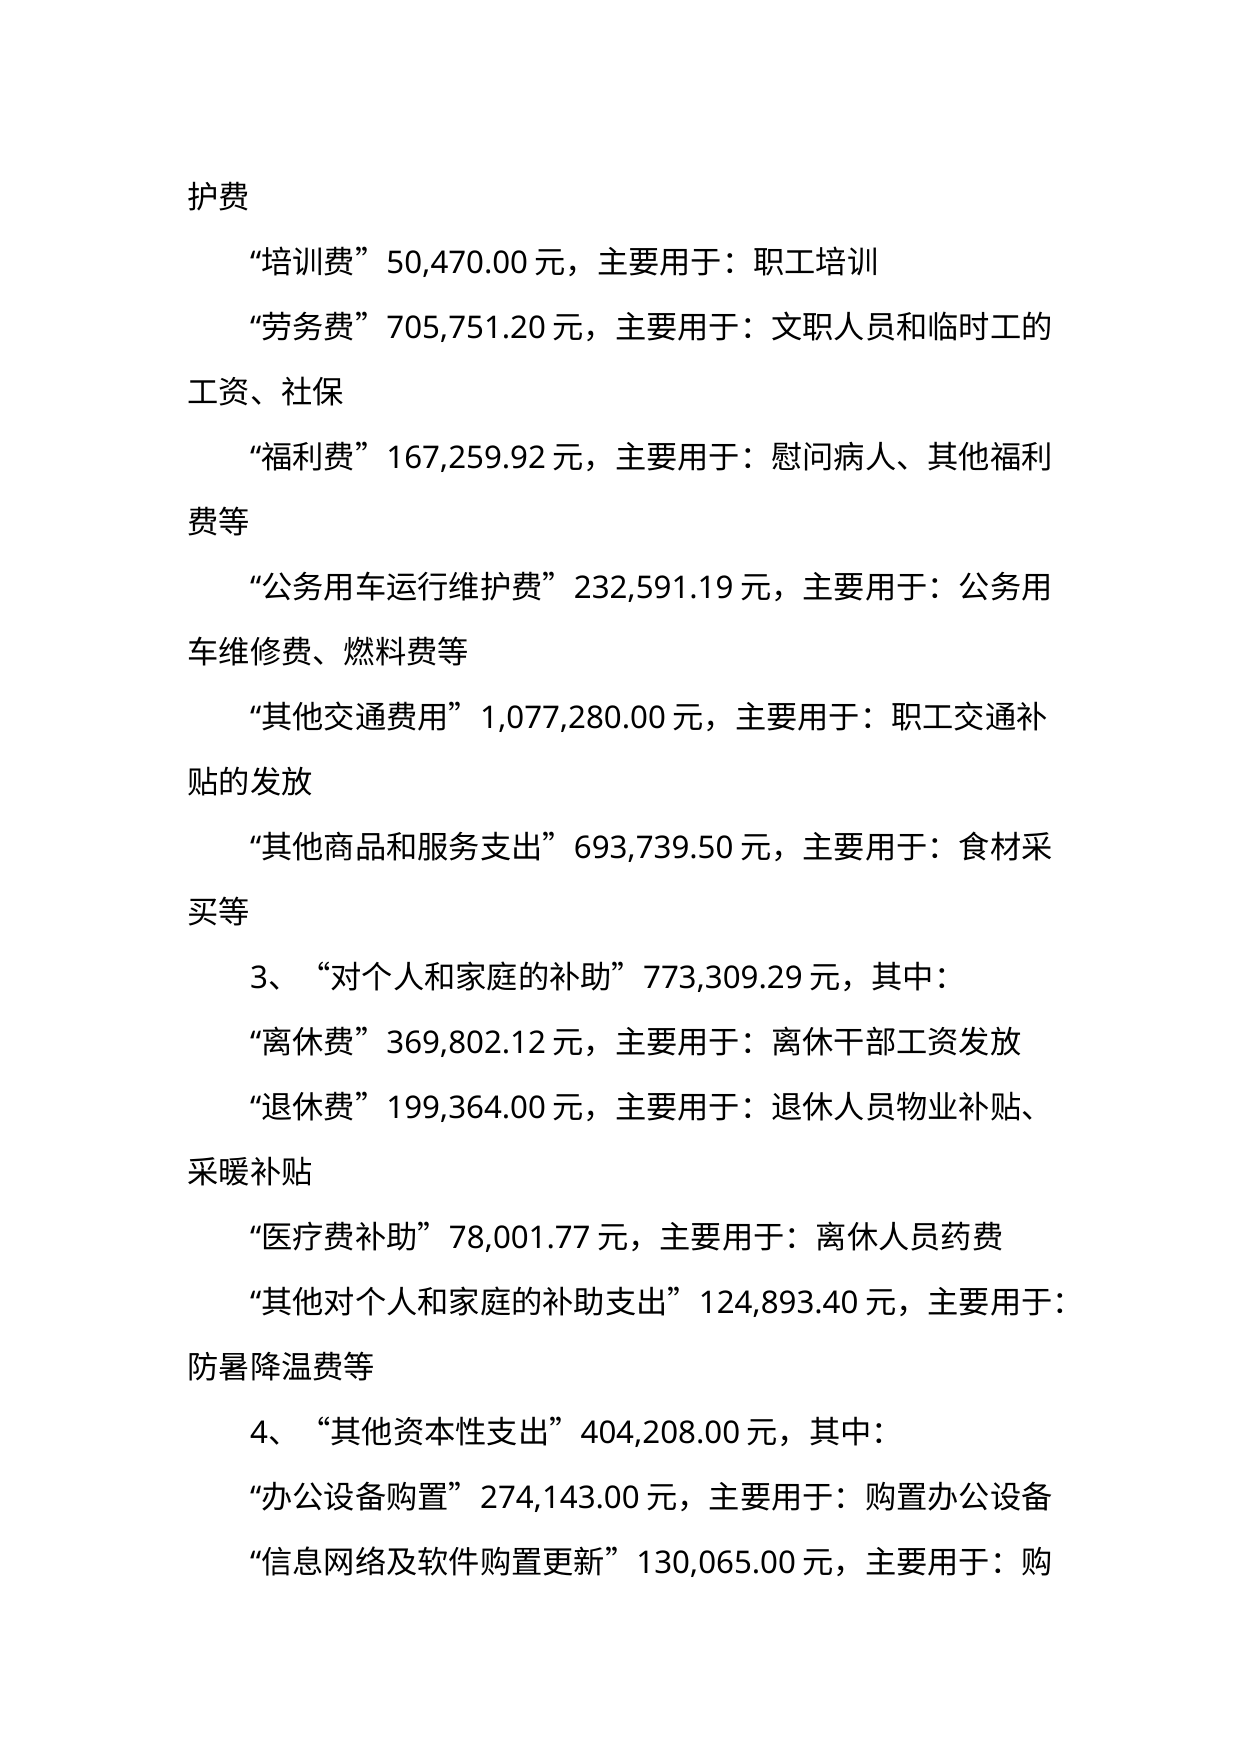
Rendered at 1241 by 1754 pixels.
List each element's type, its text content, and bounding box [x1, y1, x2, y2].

text “其他商品和服务支出”693,739.50元，主要用于：食材采买等 [187, 812, 1053, 942]
text 3、“对个人和家庭的补助”773,309.29元，其中： [187, 942, 1053, 1007]
text “劳务费”705,751.20元，主要用于：文职人员和临时工的工资、社保 [187, 292, 1053, 422]
text “退休费”199,364.00元，主要用于：退休人员物业补贴、采暖补贴 [187, 1072, 1053, 1202]
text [187, 162, 1053, 227]
text “公务用车运行维护费”232,591.19元，主要用于：公务用车维修费、燃料费等 [187, 552, 1053, 682]
text “培训费”50,470.00元，主要用于：职工培训 [187, 227, 1053, 292]
text “其他交通费用”1,077,280.00元，主要用于：职工交通补贴的发放 [187, 682, 1053, 812]
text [187, 1527, 1053, 1592]
text “福利费”167,259.92元，主要用于：慰问病人、其他福利费等 [187, 422, 1053, 552]
text “医疗费补助”78,001.77元，主要用于：离休人员药费 [187, 1202, 1053, 1267]
text 4、“其他资本性支出”404,208.00元，其中： [187, 1397, 1053, 1462]
text “离休费”369,802.12元，主要用于：离休干部工资发放 [187, 1007, 1053, 1072]
text “办公设备购置”274,143.00元，主要用于：购置办公设备 [187, 1462, 1053, 1527]
text “其他对个人和家庭的补助支出”124,893.40元，主要用于：防暑降温费等 [187, 1267, 1053, 1397]
